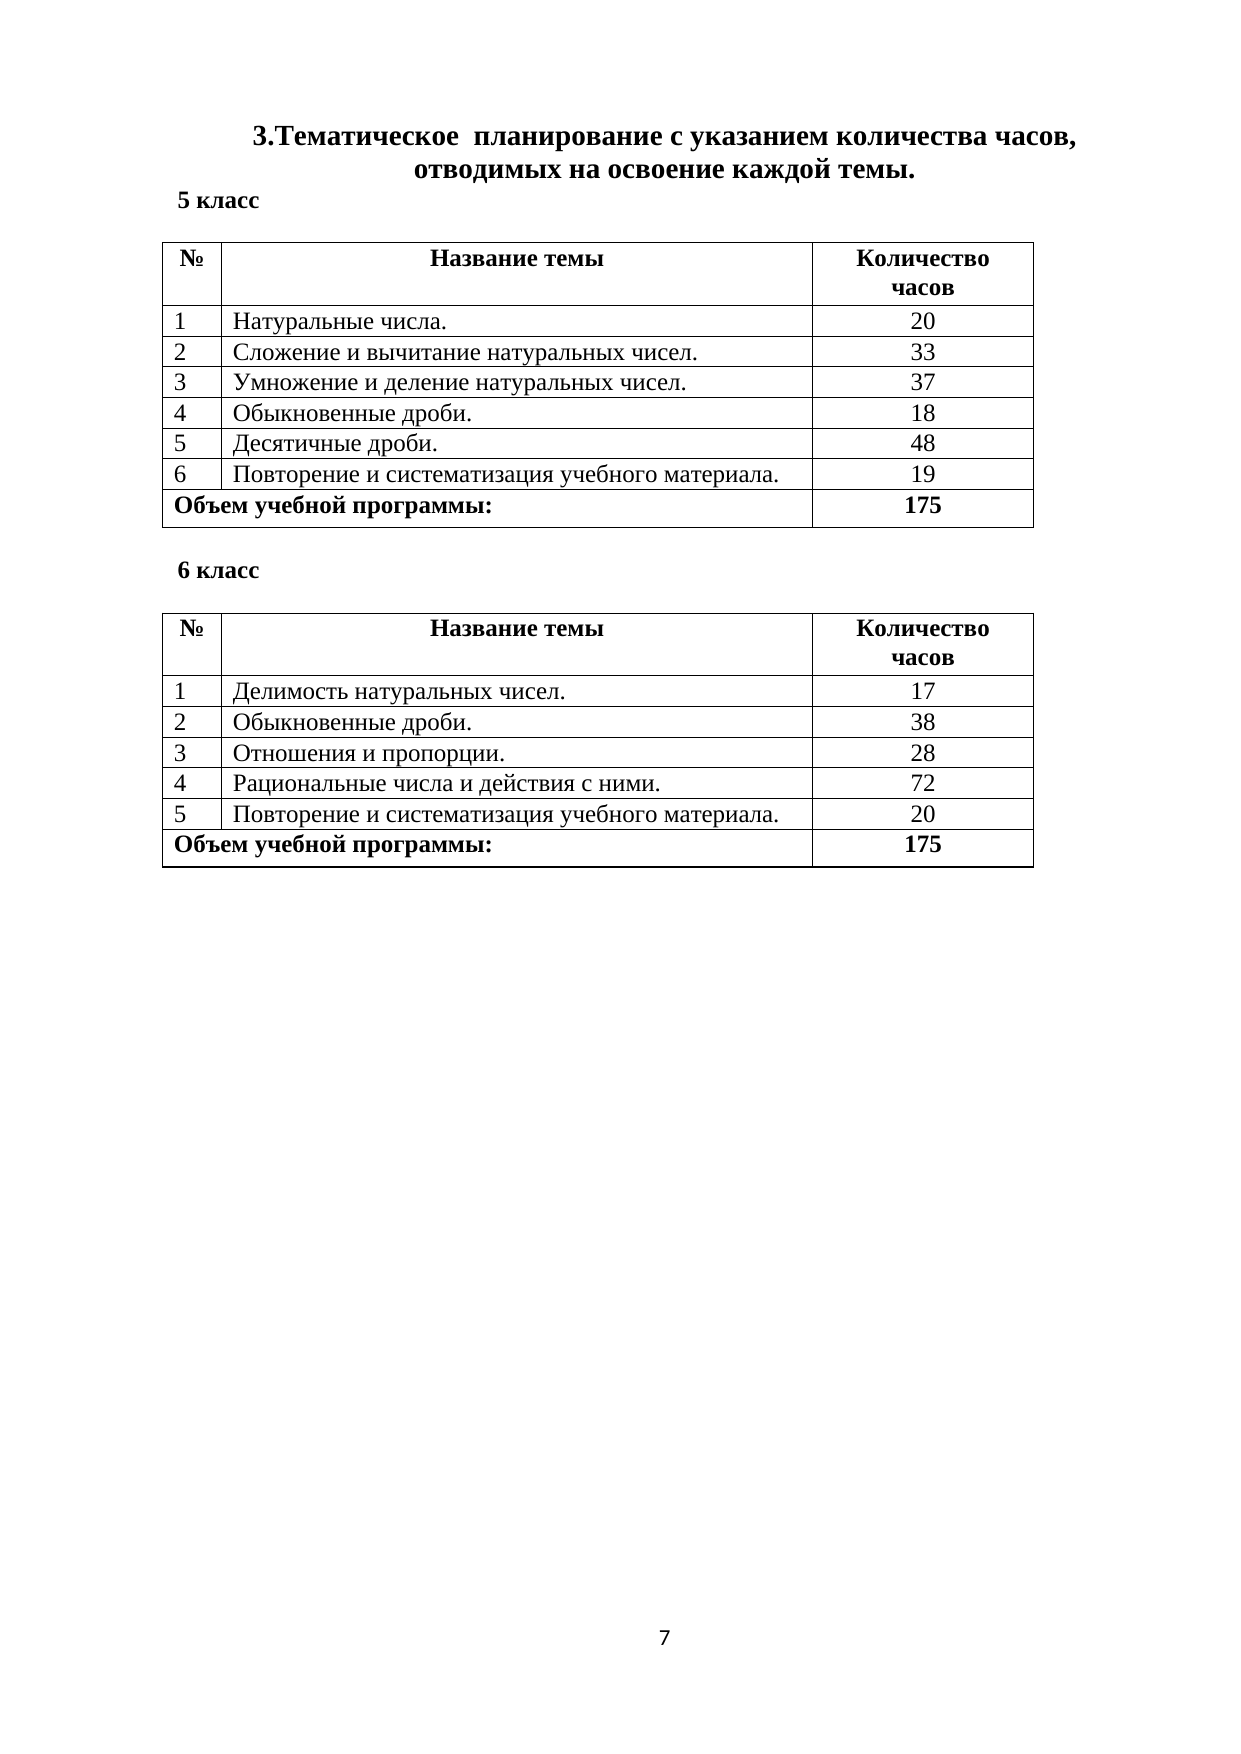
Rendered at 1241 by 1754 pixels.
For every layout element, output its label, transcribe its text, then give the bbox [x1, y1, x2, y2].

table_cell 175 [813, 830, 1033, 866]
table_cell 3 [163, 738, 221, 767]
table_cell 4 [163, 398, 221, 427]
table_cell 17 [813, 676, 1033, 706]
table_cell Отношения и пропорции. [222, 738, 812, 767]
table_cell 5 [163, 799, 221, 828]
table_cell Сложение и вычитание натуральных чисел. [222, 337, 812, 366]
table_cell 19 [813, 459, 1033, 489]
table_cell 6 [163, 459, 221, 489]
table_cell Десятичные дроби. [222, 429, 812, 458]
table_header № [163, 614, 221, 675]
table_cell 2 [163, 337, 221, 366]
table_cell 4 [163, 768, 221, 798]
table_cell Обыкновенные дроби. [222, 398, 812, 427]
table_header Количество часов [813, 243, 1033, 305]
table_cell Натуральные числа. [222, 306, 812, 336]
table_cell Повторение и систематизация учебного материала. [222, 459, 812, 489]
table_cell 72 [813, 768, 1033, 798]
table_cell 18 [813, 398, 1033, 427]
table_cell 28 [813, 738, 1033, 767]
table_cell Делимость натуральных чисел. [222, 676, 812, 706]
table_cell Рациональные числа и действия с ними. [222, 768, 812, 798]
table_cell Повторение и систематизация учебного материала. [222, 799, 812, 828]
table_cell Объем учебной программы: [163, 490, 812, 527]
table_cell Объем учебной программы: [163, 830, 812, 866]
text 5 класс [177, 185, 1152, 214]
table_cell 33 [813, 337, 1033, 366]
table_cell 48 [813, 429, 1033, 458]
table_header Название темы [222, 243, 812, 305]
table_cell 37 [813, 367, 1033, 397]
table_header № [163, 243, 221, 305]
text 3.Тематическое планирование с указанием количества часов, отводимых на освоение каждой темы. [177, 118, 1152, 185]
table_cell 20 [813, 799, 1033, 828]
table_header Название темы [222, 614, 812, 675]
text 6 класс [177, 556, 1152, 584]
table_cell Умножение и деление натуральных чисел. [222, 367, 812, 397]
table_cell 20 [813, 306, 1033, 336]
table_cell 38 [813, 707, 1033, 737]
table_cell 5 [163, 429, 221, 458]
table_cell 1 [163, 676, 221, 706]
table_cell 2 [163, 707, 221, 737]
table_header Количество часов [813, 614, 1033, 675]
table_cell 3 [163, 367, 221, 397]
table_cell 1 [163, 306, 221, 336]
table_cell Обыкновенные дроби. [222, 707, 812, 737]
table_cell 175 [813, 490, 1033, 527]
